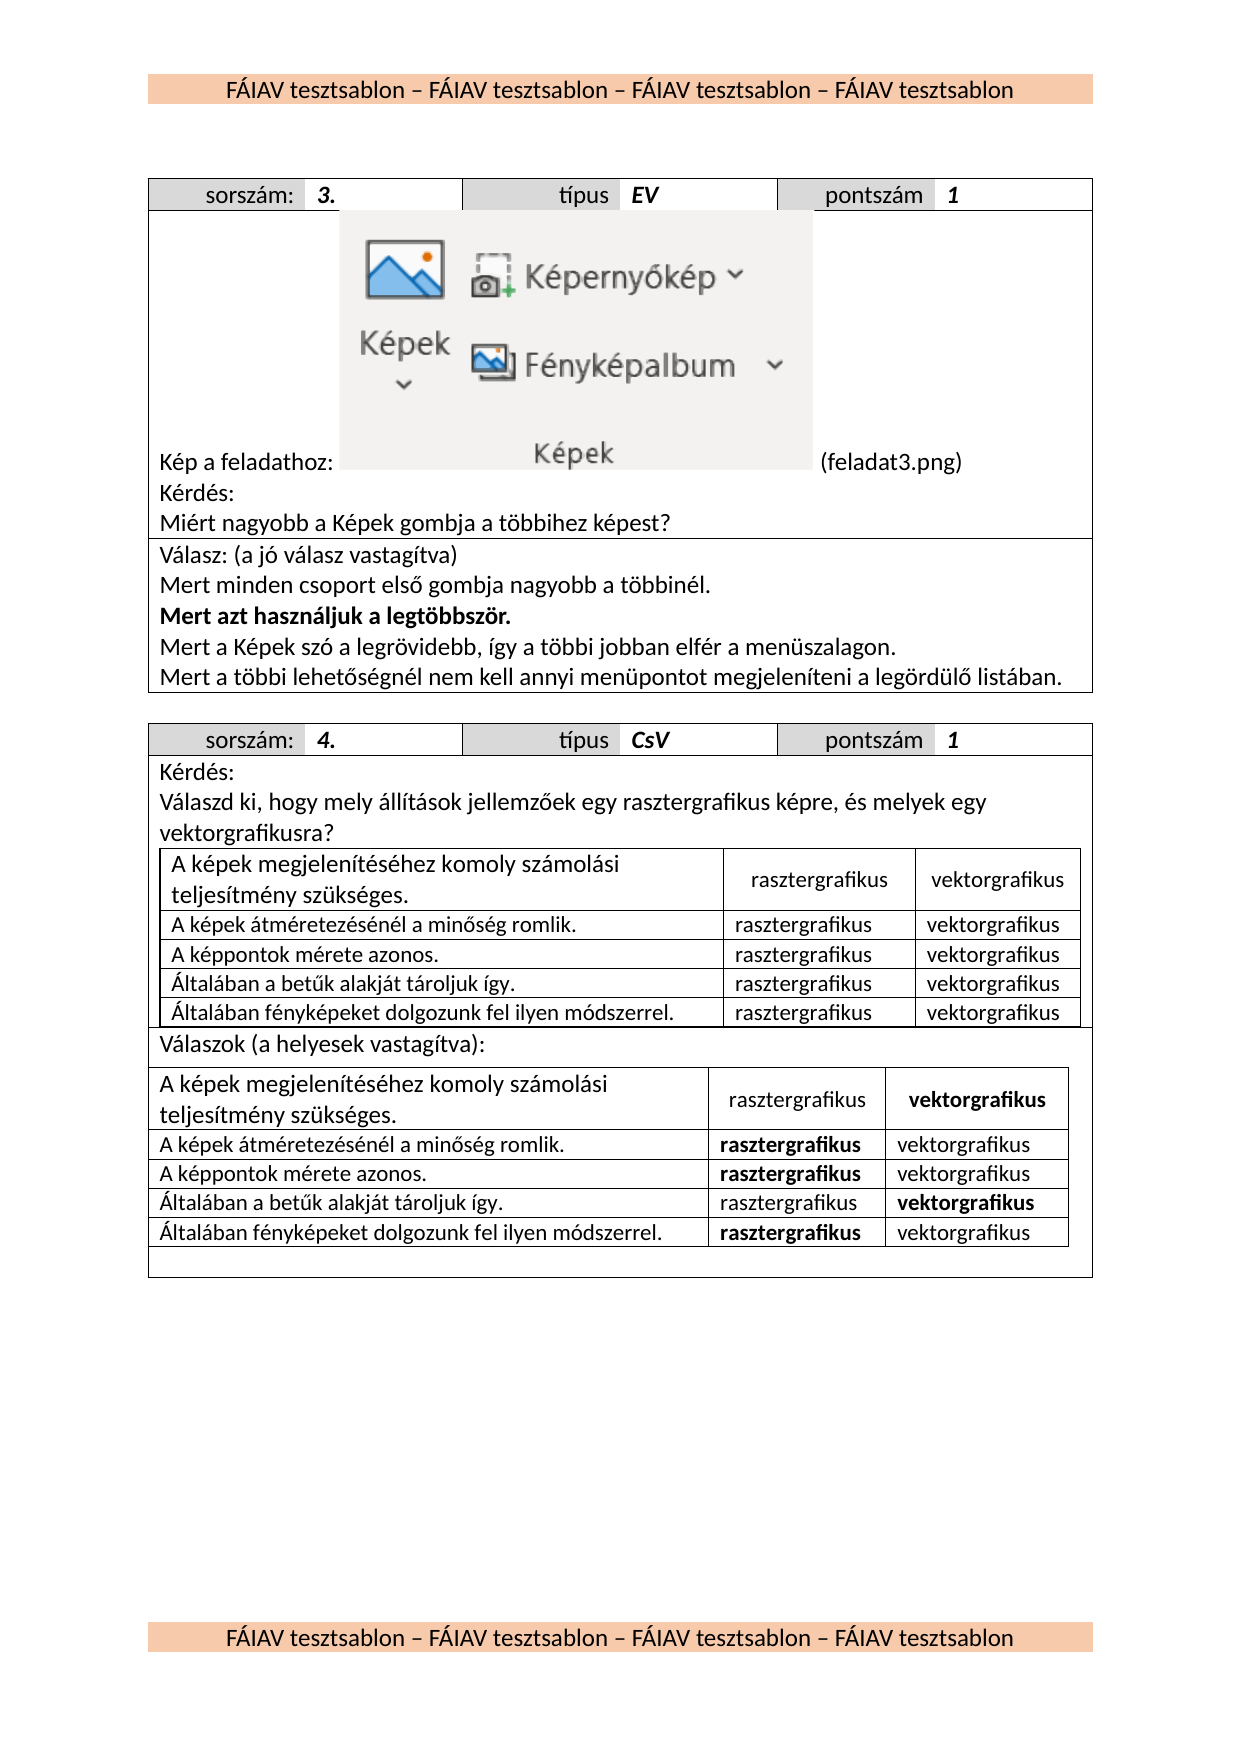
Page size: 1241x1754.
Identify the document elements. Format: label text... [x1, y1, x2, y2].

table_cell Válaszok (a helyesek vastagítva): [149, 1028, 1092, 1277]
table_header 1 [935, 179, 1092, 210]
table_header EV [620, 179, 777, 210]
table_header sorszám: [149, 179, 305, 210]
picture [339, 210, 815, 471]
table_header CsV [620, 724, 777, 755]
table_header sorszám: [149, 724, 305, 755]
table_cell Kép a feladathoz: (feladat3.png) Kérdés: Miért nagyobb a Képek gombja a többihez képest? [149, 211, 1092, 538]
table_header 4. [305, 724, 462, 755]
table_header típus [463, 179, 620, 210]
table_header típus [463, 724, 620, 755]
table_header 1 [935, 724, 1092, 755]
table_cell Válasz: (a jó válasz vastagítva) Mert minden csoport első gombja nagyobb a többinél. Mert azt használjuk a legtöbbször. Mert a Képek szó a legrövidebb, így a többi jobban elfér a menüszalagon. Mert a többi lehetőségnél nem kell annyi menüpontot megjeleníteni a legördülő listában. [149, 539, 1092, 692]
table_header pontszám [778, 179, 935, 210]
table_header pontszám [778, 724, 935, 755]
table_header 3. [305, 179, 462, 210]
table_cell Kérdés: Válaszd ki, hogy mely állítások jellemzőek egy rasztergrafikus képre, és melyek egy vektorgrafikusra? [149, 756, 1092, 1027]
